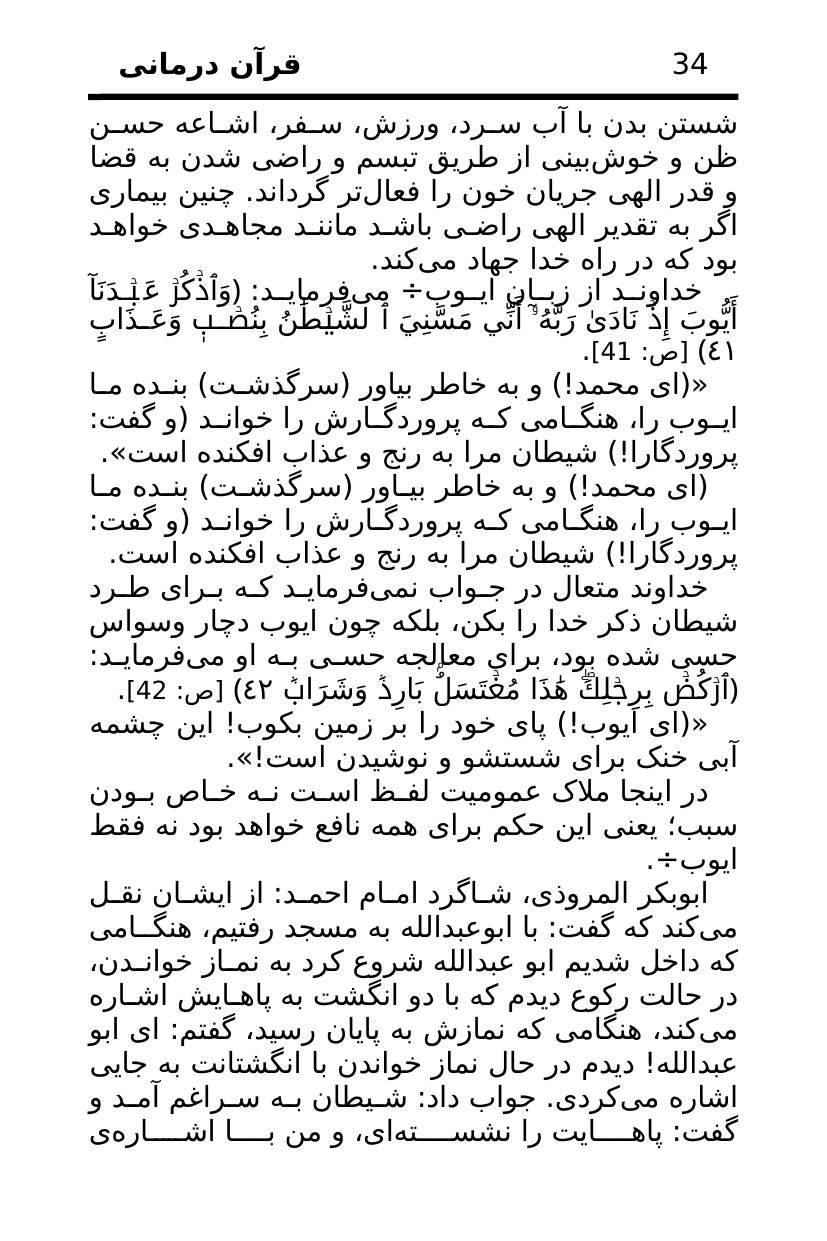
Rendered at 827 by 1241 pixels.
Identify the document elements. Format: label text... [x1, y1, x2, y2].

text (ای محمد!) و به خاطر بیاور (سرگذشت) بنده ما ایوب را، هنگامى که پروردگارش را خواند (و گفت: پروردگارا!) شیطان مرا به رنج و عذاب افکنده است. [89, 469, 738, 571]
text «(ای محمد!) و به خاطر بیاور (سرگذشت) بنده ما ایوب را، هنگامى که پروردگارش را خواند (و گفت: پروردگارا!) شیطان مرا به رنج و عذاب افکنده است». [89, 367, 738, 469]
text خداوند متعال در جواب نمی‌فرماید که برای طرد شیطان ذکر خدا را بکن، بلکه چون ایوب دچار وسواس حسی شده بود، برای معالجه حسی به او می‌فرماید: ﴿ٱرۡكُضۡ بِرِجۡلِكَۖ هَٰذَا مُغۡتَسَلُۢ بَارِدٞ وَشَرَابٞ ٤٢﴾ [ص: 42]. [89, 571, 738, 707]
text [89, 106, 738, 276]
text خداوند از زبان ایوب÷ می‌فرماید: ﴿وَٱذۡكُرۡ عَبۡدَنَآ أَيُّوبَ إِذۡ نَادَىٰ رَبَّهُۥٓ أَنِّي مَسَّنِيَ ٱلشَّيۡطَٰنُ بِنُصۡبٖ وَعَذَابٍ ٤١﴾ [ص: 41]. [89, 276, 738, 367]
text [89, 876, 738, 1148]
text در اینجا ملاک عمومیت لفظ است نه خاص بودن سبب؛ یعنی این حکم برای همه نافع خواهد بود نه فقط ایوب÷. [89, 774, 738, 876]
text «(ای ایوب!) پاى خود را بر زمین بکوب! این چشمه آبى خنک براى شستشو و نوشیدن است!». [89, 707, 738, 774]
